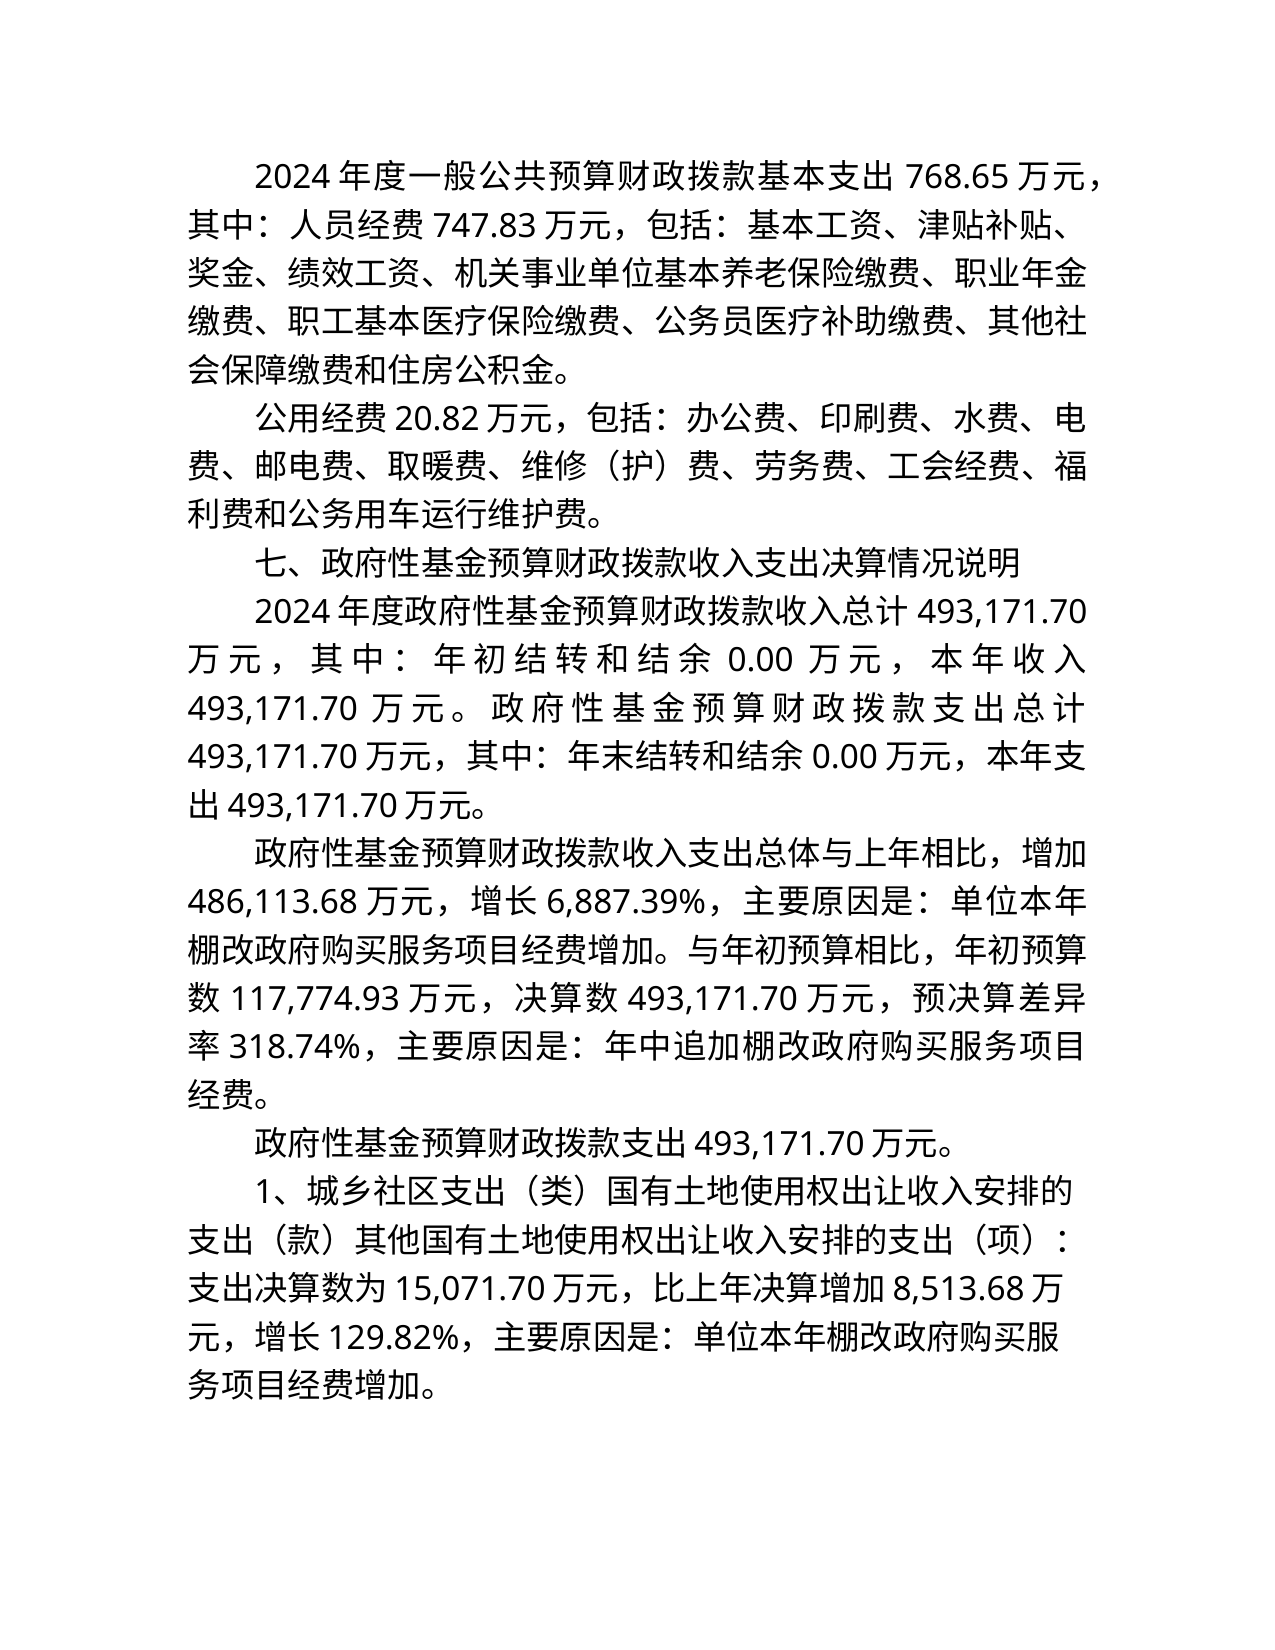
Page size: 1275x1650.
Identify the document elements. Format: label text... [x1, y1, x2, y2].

text 2024年度一般公共预算财政拨款基本支出768.65万元，其中：人员经费747.83万元，包括：基本工资、津贴补贴、奖金、绩效工资、机关事业单位基本养老保险缴费、职业年金缴费、职工基本医疗保险缴费、公务员医疗补助缴费、其他社会保障缴费和住房公积金。 [187, 150, 1087, 392]
text 1、城乡社区支出（类）国有土地使用权出让收入安排的支出（款）其他国有土地使用权出让收入安排的支出（项）：支出决算数为15,071.70万元，比上年决算增加8,513.68万元，增长129.82%，主要原因是：单位本年棚改政府购买服务项目经费增加。 [187, 1165, 1087, 1407]
text 2024年度政府性基金预算财政拨款收入总计493,171.70万元，其中：年初结转和结余0.00万元，本年收入493,171.70万元。政府性基金预算财政拨款支出总计493,171.70万元，其中：年末结转和结余0.00万元，本年支出493,171.70万元。 [187, 585, 1087, 827]
text 公用经费20.82万元，包括：办公费、印刷费、水费、电费、邮电费、取暖费、维修（护）费、劳务费、工会经费、福利费和公务用车运行维护费。 [187, 392, 1087, 536]
text 七、政府性基金预算财政拨款收入支出决算情况说明 [187, 536, 1087, 585]
text 政府性基金预算财政拨款支出493,171.70万元。 [187, 1117, 1087, 1165]
text 政府性基金预算财政拨款收入支出总体与上年相比，增加486,113.68万元，增长6,887.39%，主要原因是：单位本年棚改政府购买服务项目经费增加。与年初预算相比，年初预算数117,774.93万元，决算数493,171.70万元，预决算差异率318.74%，主要原因是：年中追加棚改政府购买服务项目经费。 [187, 827, 1087, 1117]
